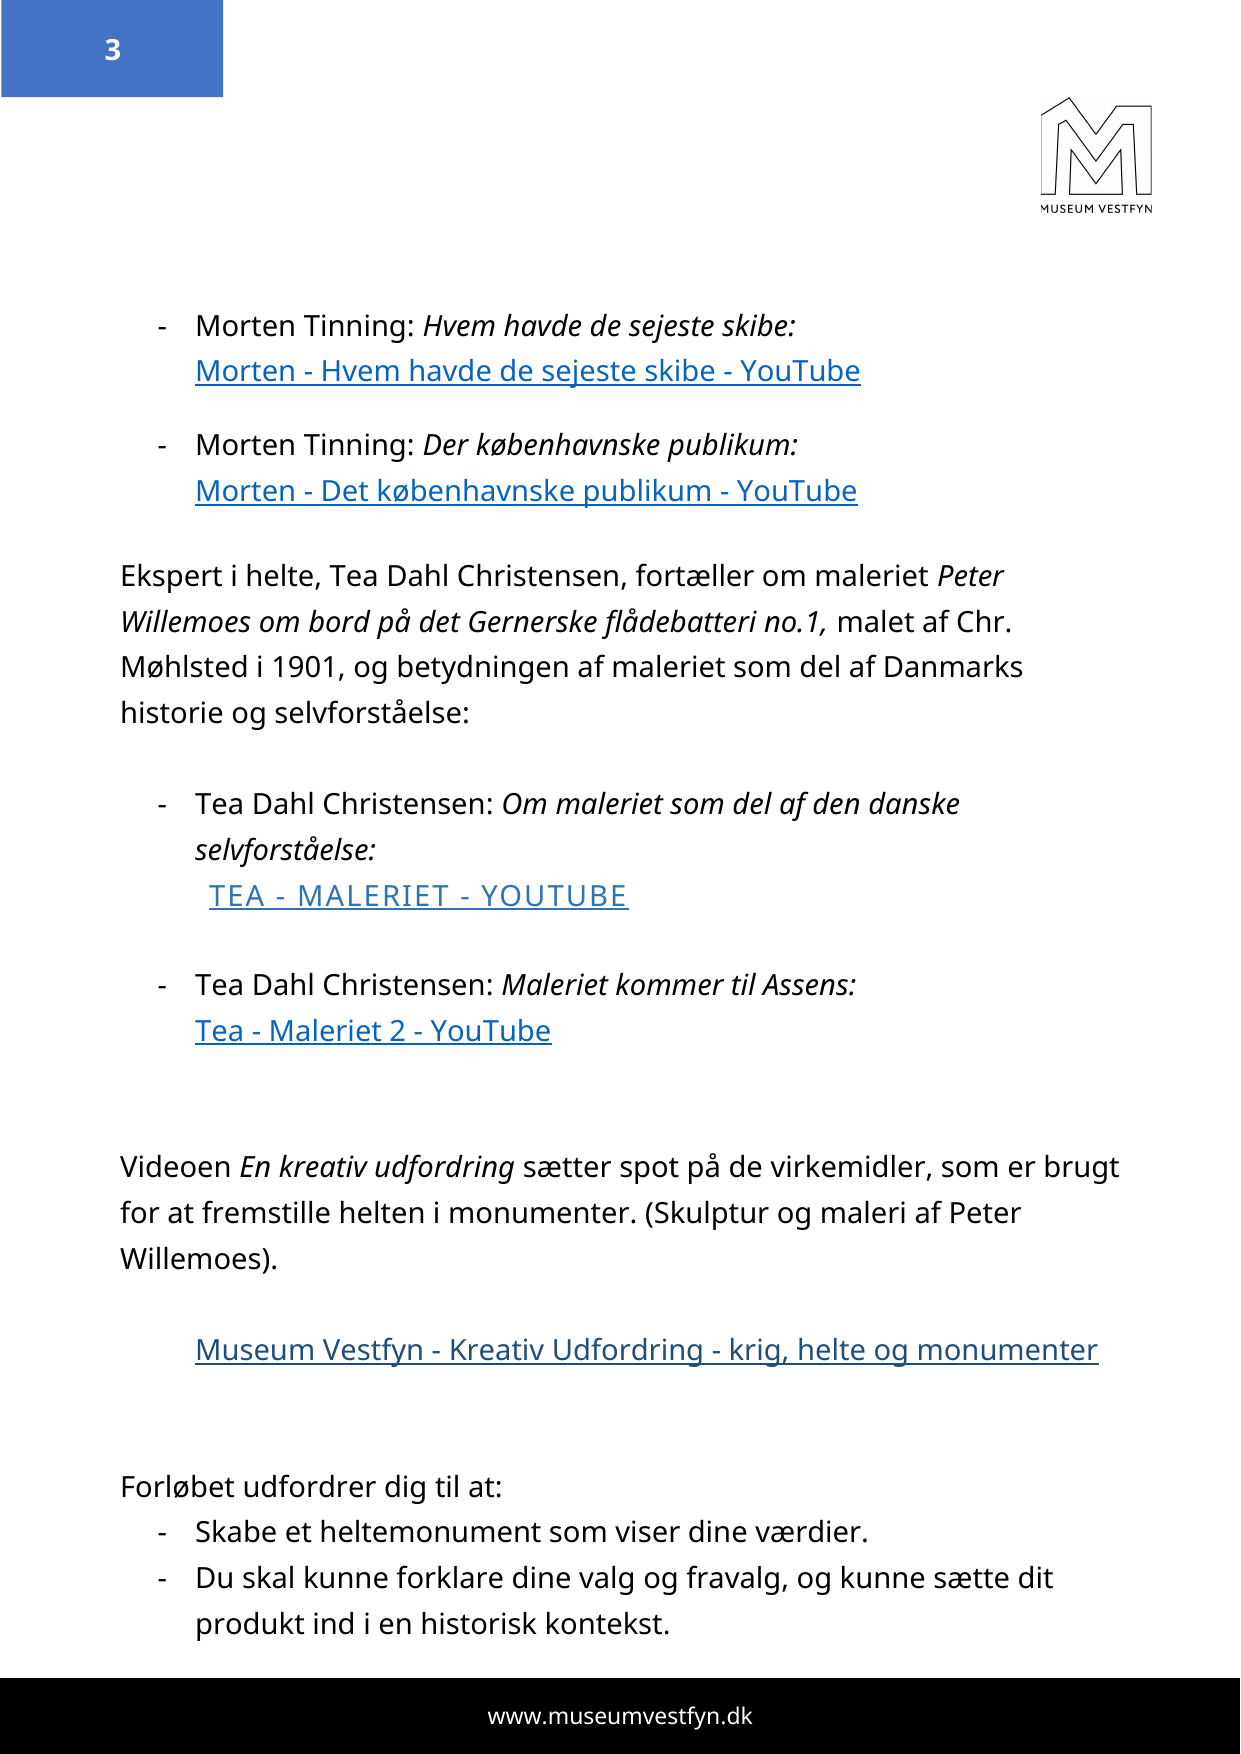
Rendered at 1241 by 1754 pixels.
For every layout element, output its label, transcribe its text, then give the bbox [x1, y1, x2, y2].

list Du skal kunne forklare dine valg og fravalg, og kunne sætte dit produkt ind i en historisk kontekst. [157, 1557, 1120, 1643]
text Museum Vestfyn - Kreativ Udfordring - krig, helte og monumenter [120, 1329, 1120, 1369]
text Videoen En kreativ udfordring sætter spot på de virkemidler, som er brugt for at fremstille helten i monumenter. (Skulptur og maleri af Peter Willemoes). [120, 1147, 1120, 1278]
list Tea Dahl Christensen: Maleriet kommer til Assens: [157, 964, 1120, 1004]
list Morten Tinning: Der københavnske publikum: [157, 424, 1120, 464]
picture [1041, 97, 1152, 213]
list Skabe et heltemonument som viser dine værdier. [157, 1512, 1120, 1551]
list Morten - Hvem havde de sejeste skibe - YouTube [157, 351, 1120, 390]
list Morten Tinning: Hvem havde de sejeste skibe: [157, 305, 1120, 345]
list Morten - Det københavnske publikum - YouTube [157, 470, 1120, 510]
list Tea Dahl Christensen: Om maleriet som del af den danske selvforståelse: [157, 783, 1120, 869]
subtitle Tea - Maleriet - YouTube [120, 875, 1120, 914]
text Forløbet udfordrer dig til at: [120, 1466, 1120, 1506]
text Ekspert i helte, Tea Dahl Christensen, fortæller om maleriet Peter Willemoes om bord på det Gernerske flådebatteri no.1, malet af Chr. Møhlsted i 1901, og betydningen af maleriet som del af Danmarks historie og selvforståelse: [120, 555, 1120, 732]
list Tea - Maleriet 2 - YouTube [157, 1010, 1120, 1049]
